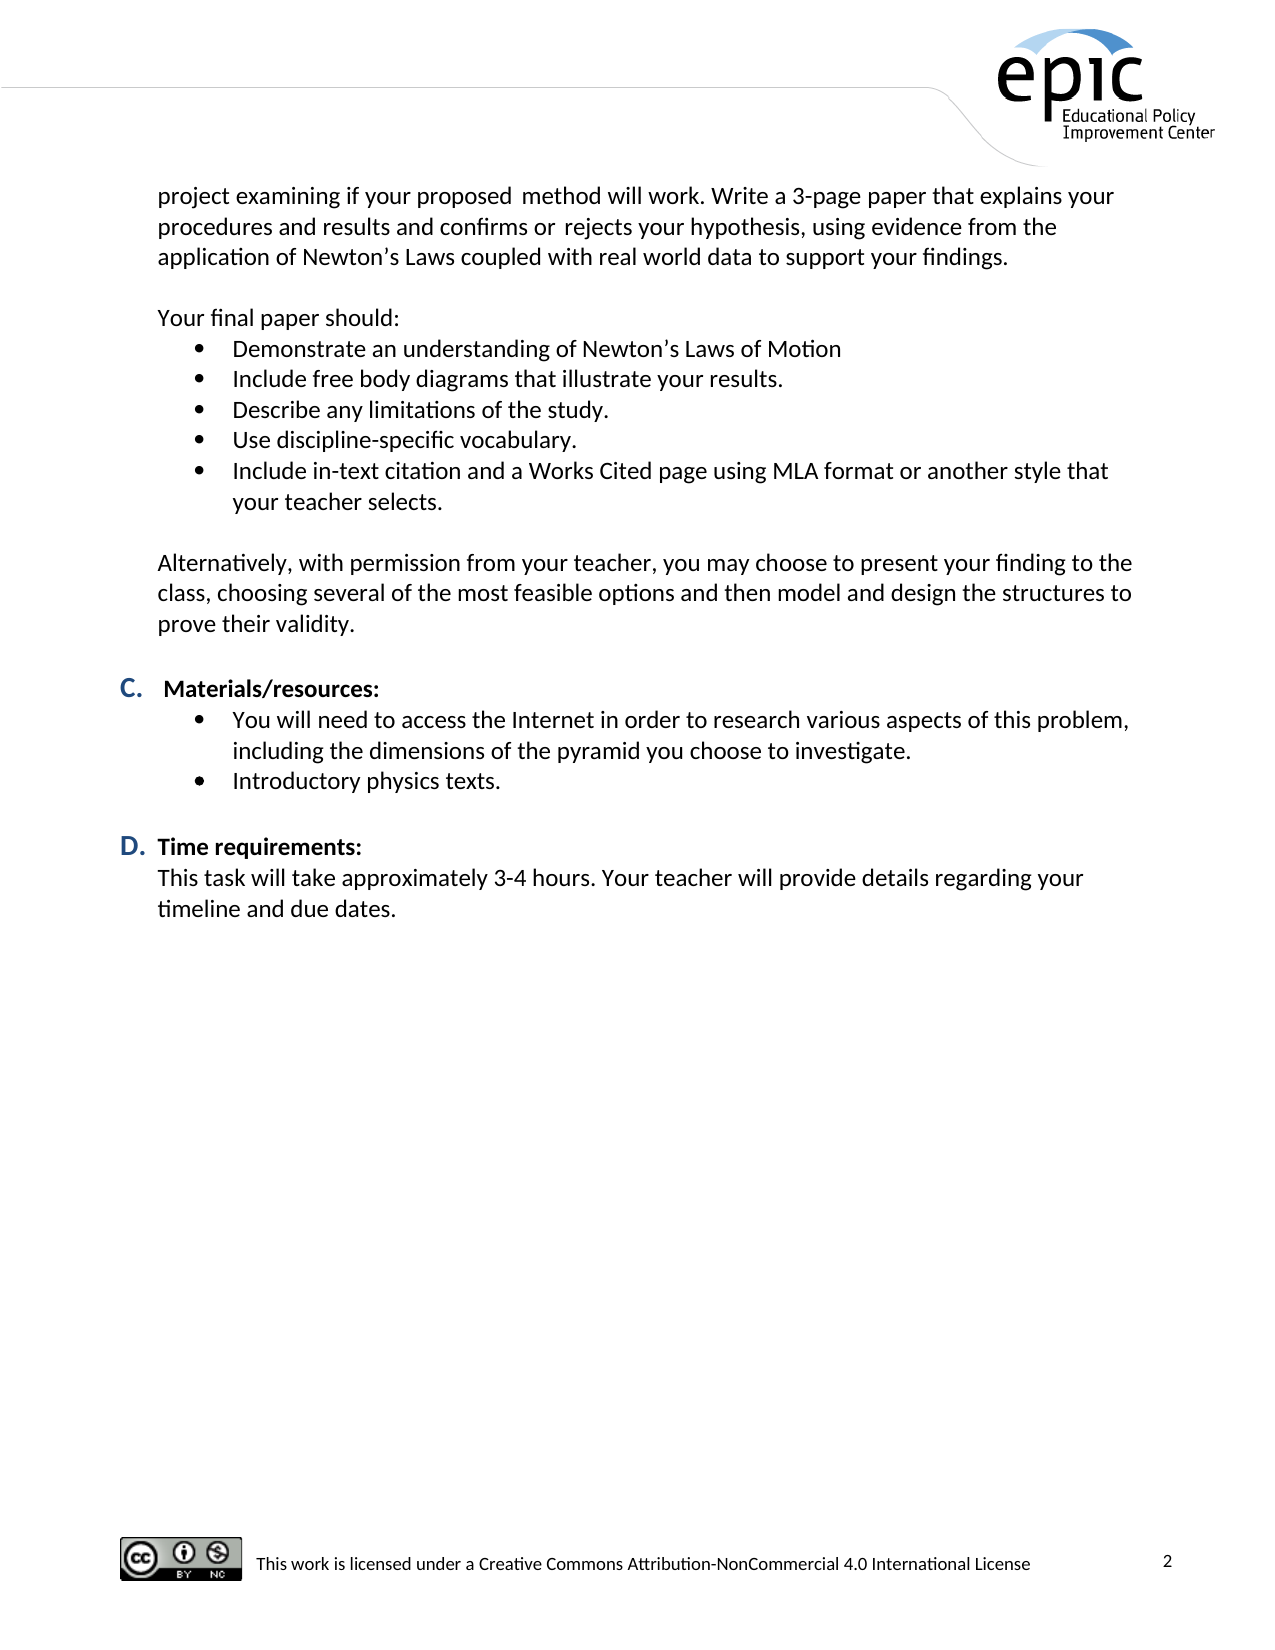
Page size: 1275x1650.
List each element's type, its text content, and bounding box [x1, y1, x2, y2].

picture [0, 28, 1271, 166]
list Materials/resources: [120, 669, 1155, 704]
list You will need to access the Internet in order to research various aspects of this problem, including the dimensions of the pyramid you choose to investigate. [195, 704, 1155, 766]
list Use discipline-specific vocabulary. [195, 425, 1155, 455]
text Your final paper should: [157, 303, 1155, 333]
list Demonstrate an understanding of Newton’s Laws of Motion [195, 333, 1155, 364]
list Time requirements: [120, 827, 1155, 862]
text This task will take approximately 3-4 hours. Your teacher will provide details regarding your timeline and due dates. [157, 862, 1155, 923]
list Introductory physics texts. [195, 766, 1155, 796]
text project examining if your proposed method will work. Write a 3-page paper that explains your procedures and results and confirms or rejects your hypothesis, using evidence from the application of Newton’s Laws coupled with real world data to support your findings. [157, 181, 1129, 272]
picture [120, 1537, 243, 1581]
list Describe any limitations of the study. [195, 394, 1155, 425]
list Include in-text citation and a Works Cited page using MLA format or another style that your teacher selects. [195, 455, 1155, 516]
text Alternatively, with permission from your teacher, you may choose to present your finding to the class, choosing several of the most feasible options and then model and design the structures to prove their validity. [157, 547, 1155, 638]
list Include free body diagrams that illustrate your results. [195, 364, 1155, 394]
